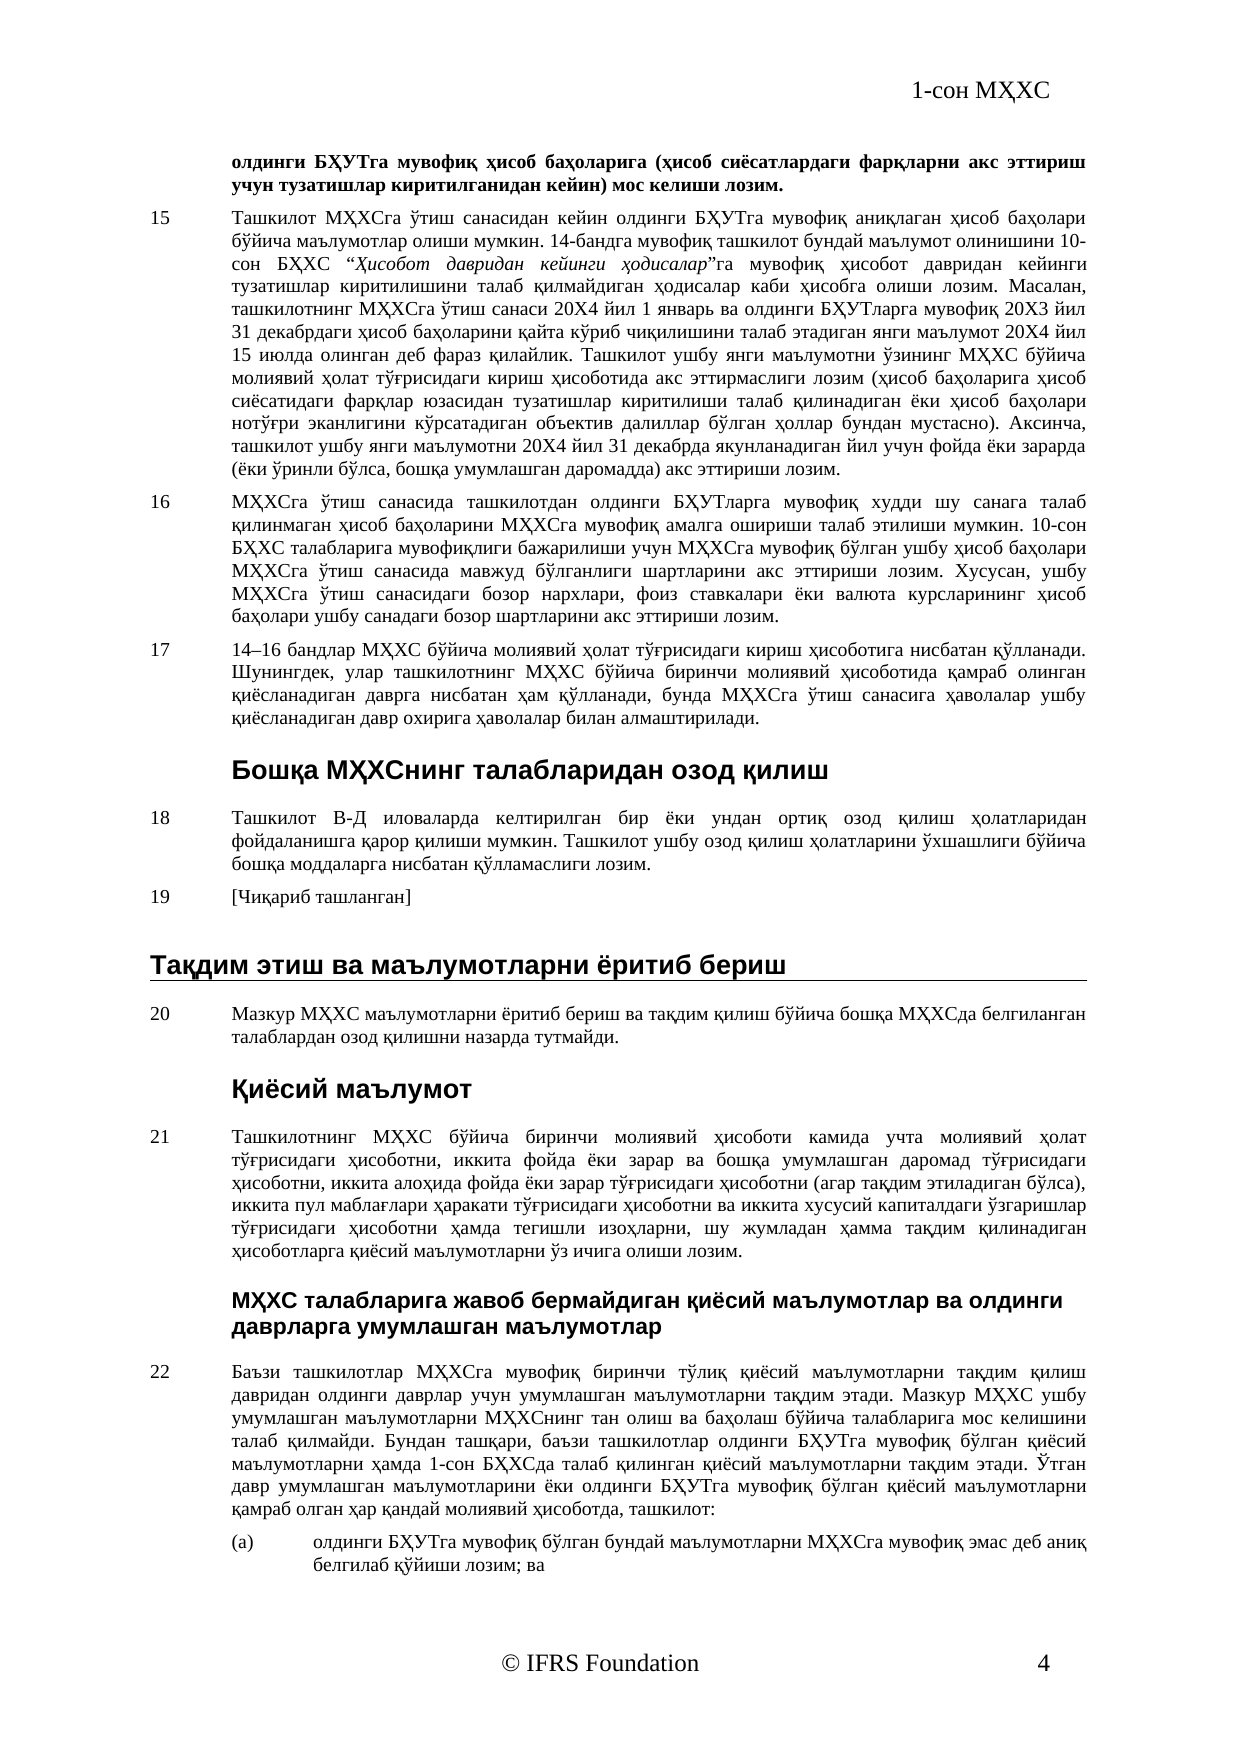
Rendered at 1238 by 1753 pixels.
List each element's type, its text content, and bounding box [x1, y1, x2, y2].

text МҲХС талабларига жавоб бермайдиган қиёсий маълумотлар ва олдинги даврларга умумлашган маълумотлар [231, 1287, 1087, 1339]
text 18 Ташкилот В-Д иловаларда келтирилган бир ёки ундан ортиқ озод қилиш ҳолатларидан фойдаланишга қарор қилиши мумкин. Ташкилот ушбу озод қилиш ҳолатларини ўхшашлиги бўйича бошқа моддаларга нисбатан қўлламаслиги лозим. [150, 806, 1087, 874]
text 17 14–16 бандлар МҲХС бўйича молиявий ҳолат тўғрисидаги кириш ҳисоботига нисбатан қўлланади. Шунингдек, улар ташкилотнинг МҲХС бўйича биринчи молиявий ҳисоботида қамраб олинган қиёсланадиган даврга нисбатан ҳам қўлланади, бунда МҲХСга ўтиш санасига ҳаволалар ушбу қиёсланадиган давр охирига ҳаволалар билан алмаштирилади. [150, 637, 1087, 729]
text 15 Ташкилот МҲХСга ўтиш санасидан кейин олдинги БҲУТга мувофиқ аниқлаган ҳисоб баҳолари бўйича маълумотлар олиши мумкин. 14-бандга мувофиқ ташкилот бундай маълумот олинишини 10-сон БҲХС “Ҳисобот давридан кейинги ҳодисалар”га мувофиқ ҳисобот давридан кейинги тузатишлар киритилишини талаб қилмайдиган ҳодисалар каби ҳисобга олиши лозим. Масалан, ташкилотнинг МҲХСга ўтиш санаси 20X4 йил 1 январь ва олдинги БҲУТларга мувофиқ 20X3 йил 31 декабрдаги ҳисоб баҳоларини қайта кўриб чиқилишини талаб этадиган янги маълумот 20X4 йил 15 июлда олинган деб фараз қилайлик. Ташкилот ушбу янги маълумотни ўзининг МҲХС бўйича молиявий ҳолат тўғрисидаги кириш ҳисоботида акс эттирмаслиги лозим (ҳисоб баҳоларига ҳисоб сиёсатидаги фарқлар юзасидан тузатишлар киритилиши талаб қилинадиган ёки ҳисоб баҳолари нотўғри эканлигини кўрсатадиган объектив далиллар бўлган ҳоллар бундан мустасно). Аксинча, ташкилот ушбу янги маълумотни 20X4 йил 31 декабрда якунланадиган йил учун фойда ёки зарарда (ёки ўринли бўлса, бошқа умумлашган даромадда) акс эттириши лозим. [150, 206, 1087, 480]
text Тақдим этиш ва маълумотларни ёритиб бериш [150, 949, 1087, 980]
text 16 МҲХСга ўтиш санасида ташкилотдан олдинги БҲУТларга мувофиқ худди шу санага талаб қилинмаган ҳисоб баҳоларини МҲХСга мувофиқ амалга ошириши талаб этилиши мумкин. 10-сон БҲХС талабларига мувофиқлиги бажарилиши учун МҲХСга мувофиқ бўлган ушбу ҳисоб баҳолари МҲХСга ўтиш санасида мавжуд бўлганлиги шартларини акс эттириши лозим. Хусусан, ушбу МҲХСга ўтиш санасидаги бозор нархлари, фоиз ставкалари ёки валюта курсларининг ҳисоб баҳолари ушбу санадаги бозор шартларини акс эттириши лозим. [150, 490, 1087, 627]
text Бошқа МҲХСнинг талабларидан озод қилиш [231, 754, 1087, 785]
text 21 Ташкилотнинг МҲХС бўйича биринчи молиявий ҳисоботи камида учта молиявий ҳолат тўғрисидаги ҳисоботни, иккита фойда ёки зарар ва бошқа умумлашган даромад тўғрисидаги ҳисоботни, иккита алоҳида фойда ёки зарар тўғрисидаги ҳисоботни (агар тақдим этиладиган бўлса), иккита пул маблағлари ҳаракати тўғрисидаги ҳисоботни ва иккита хусусий капиталдаги ўзгаришлар тўғрисидаги ҳисоботни ҳамда тегишли изоҳларни, шу жумладан ҳамма тақдим қилинадиган ҳисоботларга қиёсий маълумотларни ўз ичига олиши лозим. [150, 1125, 1087, 1262]
text 22 Баъзи ташкилотлар МҲХСга мувофиқ биринчи тўлиқ қиёсий маълумотларни тақдим қилиш давридан олдинги даврлар учун умумлашган маълумотларни тақдим этади. Мазкур МҲХС ушбу умумлашган маълумотларни МҲХСнинг тан олиш ва баҳолаш бўйича талабларига мос келишини талаб қилмайди. Бундан ташқари, баъзи ташкилотлар олдинги БҲУТга мувофиқ бўлган қиёсий маълумотларни ҳамда 1-сон БҲХСда талаб қилинган қиёсий маълумотларни тақдим этади. Ўтган давр умумлашган маълумотларини ёки олдинги БҲУТга мувофиқ бўлган қиёсий маълумотларни қамраб олган ҳар қандай молиявий ҳисоботда, ташкилот: [150, 1360, 1087, 1520]
text Қиёсий маълумот [231, 1073, 1087, 1104]
text (a) олдинги БҲУТга мувофиқ бўлган бундай маълумотларни МҲХСга мувофиқ эмас деб аниқ белгилаб қўйиши лозим; ва [231, 1531, 1087, 1576]
text 19 [Чиқариб ташланган] [150, 885, 1087, 907]
text 20 Мазкур МҲХС маълумотларни ёритиб бериш ва тақдим қилиш бўйича бошқа МҲХСда белгиланган талаблардан озод қилишни назарда тутмайди. [150, 1002, 1087, 1048]
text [150, 150, 1087, 196]
